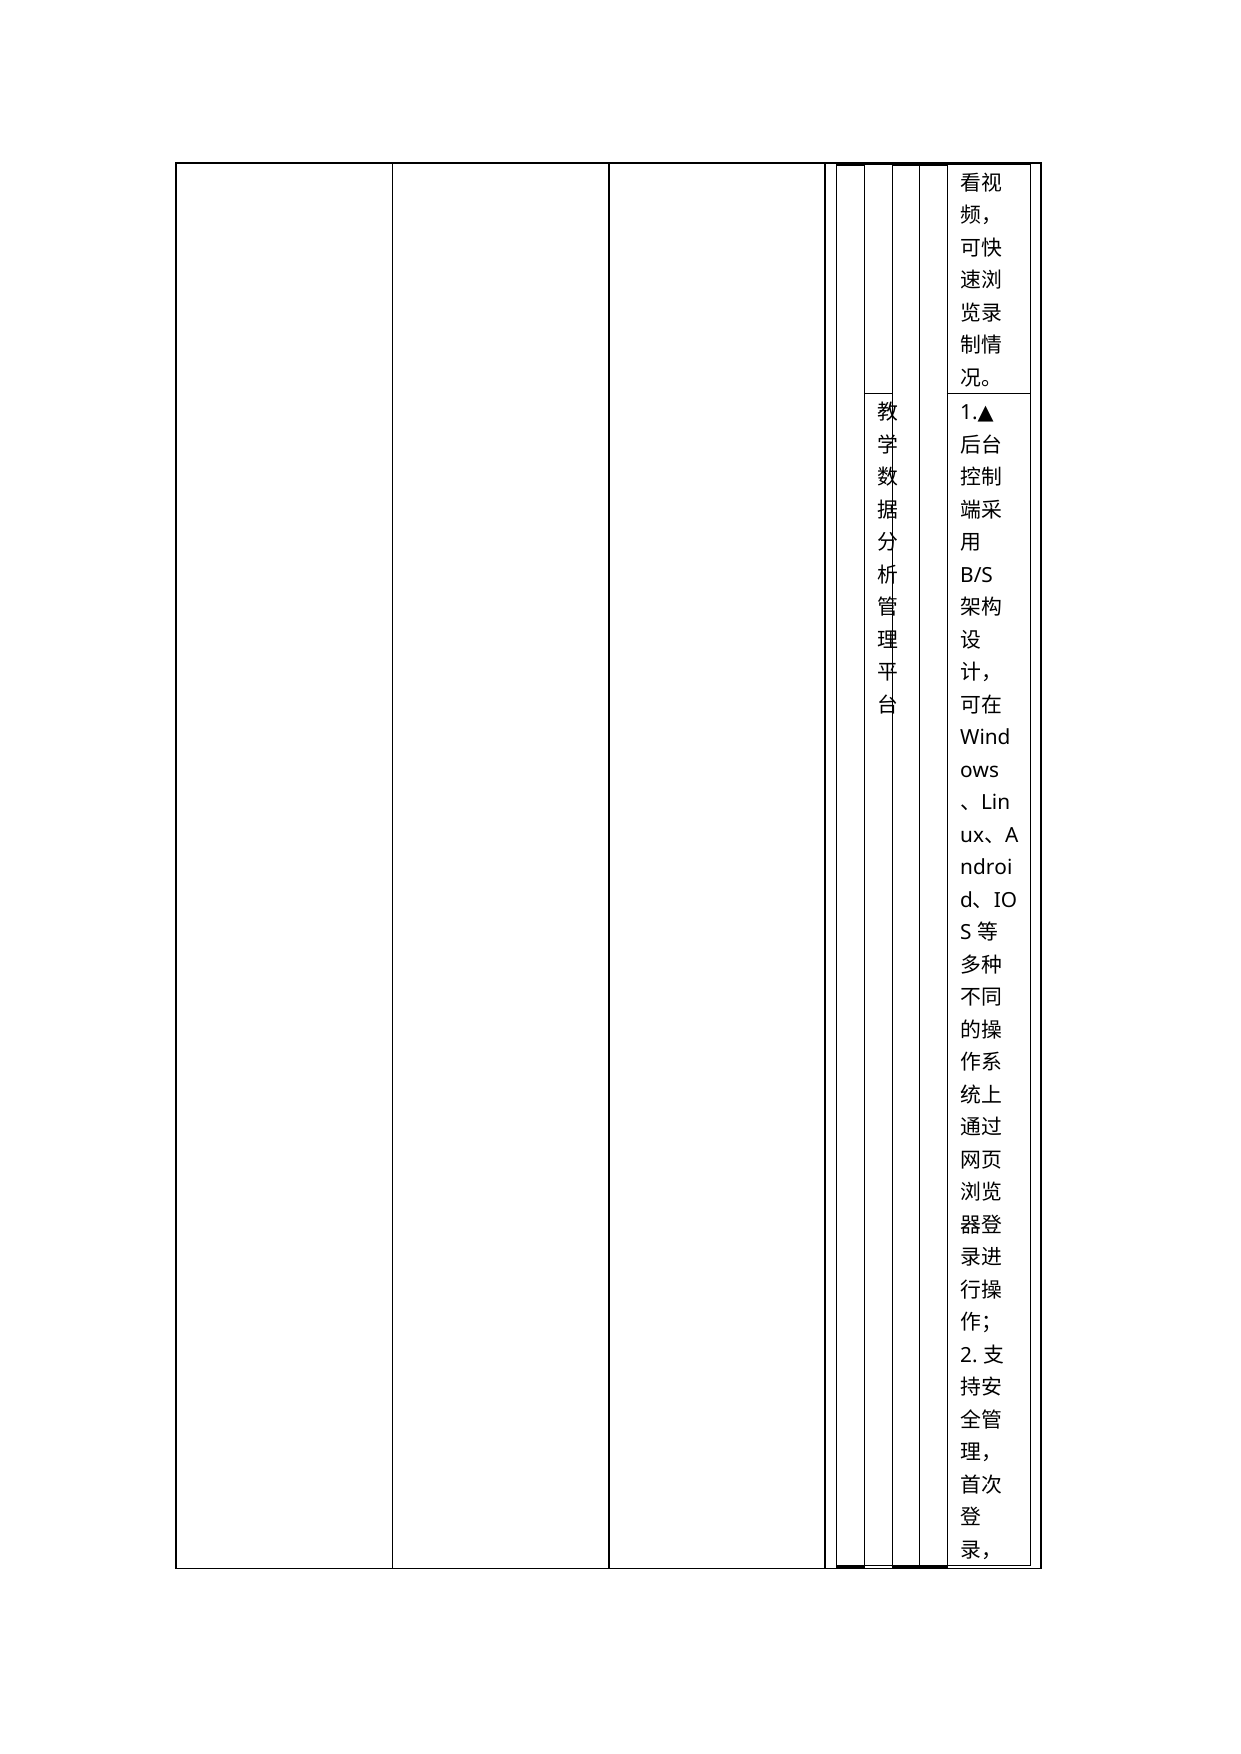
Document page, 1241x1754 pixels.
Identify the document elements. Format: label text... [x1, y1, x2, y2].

table_cell [177, 164, 392, 1568]
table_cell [610, 164, 824, 1568]
table_cell [948, 164, 1040, 1568]
table_cell [865, 165, 892, 393]
table_cell [893, 166, 919, 1565]
table_cell [837, 166, 864, 1565]
table_cell [920, 166, 947, 1565]
table_cell [865, 394, 892, 1565]
table_cell 1 [393, 164, 608, 1568]
table_cell [826, 164, 836, 1568]
